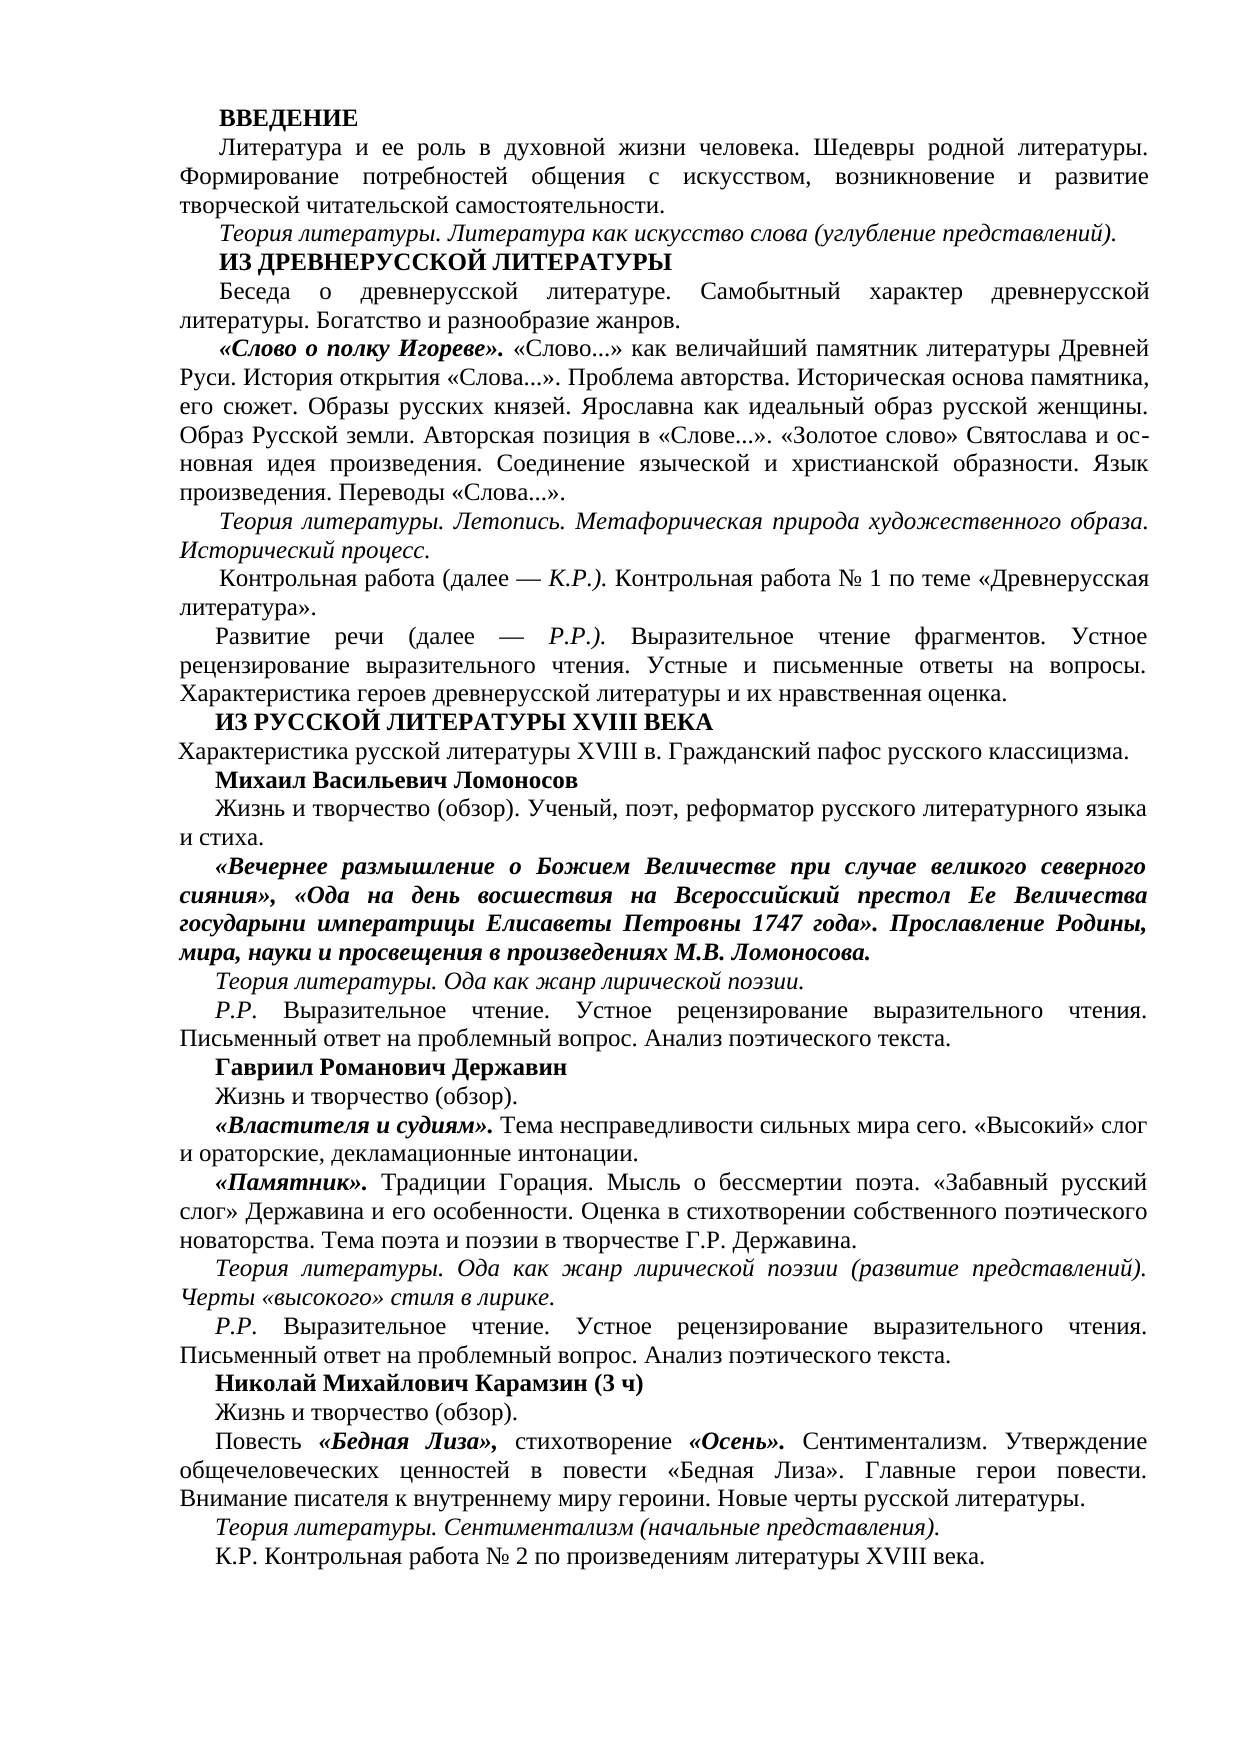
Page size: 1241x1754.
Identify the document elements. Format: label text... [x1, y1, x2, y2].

text Теория литературы. Сентиментализм (начальные представления). [179, 1512, 1147, 1541]
subtitle Михаил Васильевич Ломоносов [179, 765, 1152, 793]
text «Вечернее размышление о Божием Величестве при случае великого северного сияния», «Ода на день восшествия на Всероссийский престол Ее Величества государыни императрицы Елисаветы Петровны 1747 года». Прославление Родины, мира, науки и просвещения в произведениях М.В. Ломоносова. [179, 851, 1147, 966]
text Теория литературы. Летопись. Метафорическая природа художественного образа. Исторический процесс. [179, 506, 1149, 563]
text Теория литературы. Литература как искусство слова (углубление представлений). [179, 218, 1149, 247]
text К.Р. Контрольная работа № 2 по произведениям литературы XVIII века. [179, 1541, 1147, 1570]
text Жизнь и творчество (обзор). [179, 1397, 1152, 1426]
subtitle ИЗ ДРЕВНЕРУССКОЙ ЛИТЕРАТУРЫ [179, 247, 1152, 276]
text Литература и ее роль в духовной жизни человека. Шедевры родной литературы. Формирование потребностей общения с искусством, возникновение и развитие творческой читательской самостоятельности. [179, 132, 1149, 218]
text P.P. Выразительное чтение. Устное рецензирование выразительного чтения. Письменный ответ на проблемный вопрос. Анализ поэтического текста. [179, 995, 1147, 1052]
text Беседа о древнерусской литературе. Самобытный характер древнерусской литературы. Богатство и разнообразие жанров. [179, 276, 1149, 333]
subtitle Гавриил Романович Державин [179, 1052, 1152, 1081]
subtitle ВВЕДЕНИЕ [179, 103, 1152, 132]
text «Властителя и судиям». Тема несправедливости сильных мира сего. «Высокий» слог и ораторские, декламационные интонации. [179, 1110, 1147, 1167]
text «Слово о полку Игореве». «Слово...» как величайший памятник литературы Древней Руси. История открытия «Слова...». Проблема авторства. Историческая основа памятника, его сюжет. Образы русских князей. Ярославна как идеальный образ русской женщины. Образ Русской земли. Авторская позиция в «Слове...». «Золотое слово» Святослава и основная идея произведения. Соединение языческой и христианской образности. Язык произведения. Переводы «Слова...». [179, 333, 1149, 506]
text Теория литературы. Ода как жанр лирической поэзии (развитие представлений). Черты «высокого» стиля в лирике. [179, 1253, 1147, 1311]
text Повесть «Бедная Лиза», стихотворение «Осень». Сентиментализм. Утверждение общечеловеческих ценностей в повести «Бедная Лиза». Главные герои повести. Внимание писателя к внутреннему миру героини. Новые черты русской литературы. [179, 1426, 1147, 1512]
text Теория литературы. Ода как жанр лирической поэзии. [179, 966, 1147, 995]
text Развитие речи (далее — P.P.). Выразительное чтение фрагментов. Устное рецензирование выразительного чтения. Устные и письменные ответы на вопросы. Характеристика героев древнерусской литературы и их нравственная оценка. [179, 621, 1147, 707]
subtitle Николай Михайлович Карамзин (3 ч) [179, 1368, 1152, 1397]
text Характеристика русской литературы XVIII в. Гражданский пафос русского классицизма. [177, 736, 1152, 765]
text P.P. Выразительное чтение. Устное рецензирование выразительного чтения. Письменный ответ на проблемный вопрос. Анализ поэтического текста. [179, 1311, 1147, 1368]
text «Памятник». Традиции Горация. Мысль о бессмертии поэта. «Забавный русский слог» Державина и его особенности. Оценка в стихотворении собственного поэтического новаторства. Тема поэта и поэзии в творчестве Г.Р. Державина. [179, 1167, 1147, 1253]
text Жизнь и творчество (обзор). [179, 1081, 1152, 1110]
text Контрольная работа (далее — К.Р.). Контрольная работа № 1 по теме «Древнерусская литература». [179, 563, 1149, 621]
text Жизнь и творчество (обзор). Ученый, поэт, реформатор русского литературного языка и стиха. [179, 793, 1147, 851]
subtitle ИЗ РУССКОЙ ЛИТЕРАТУРЫ XVIII ВЕКА [179, 707, 1152, 736]
